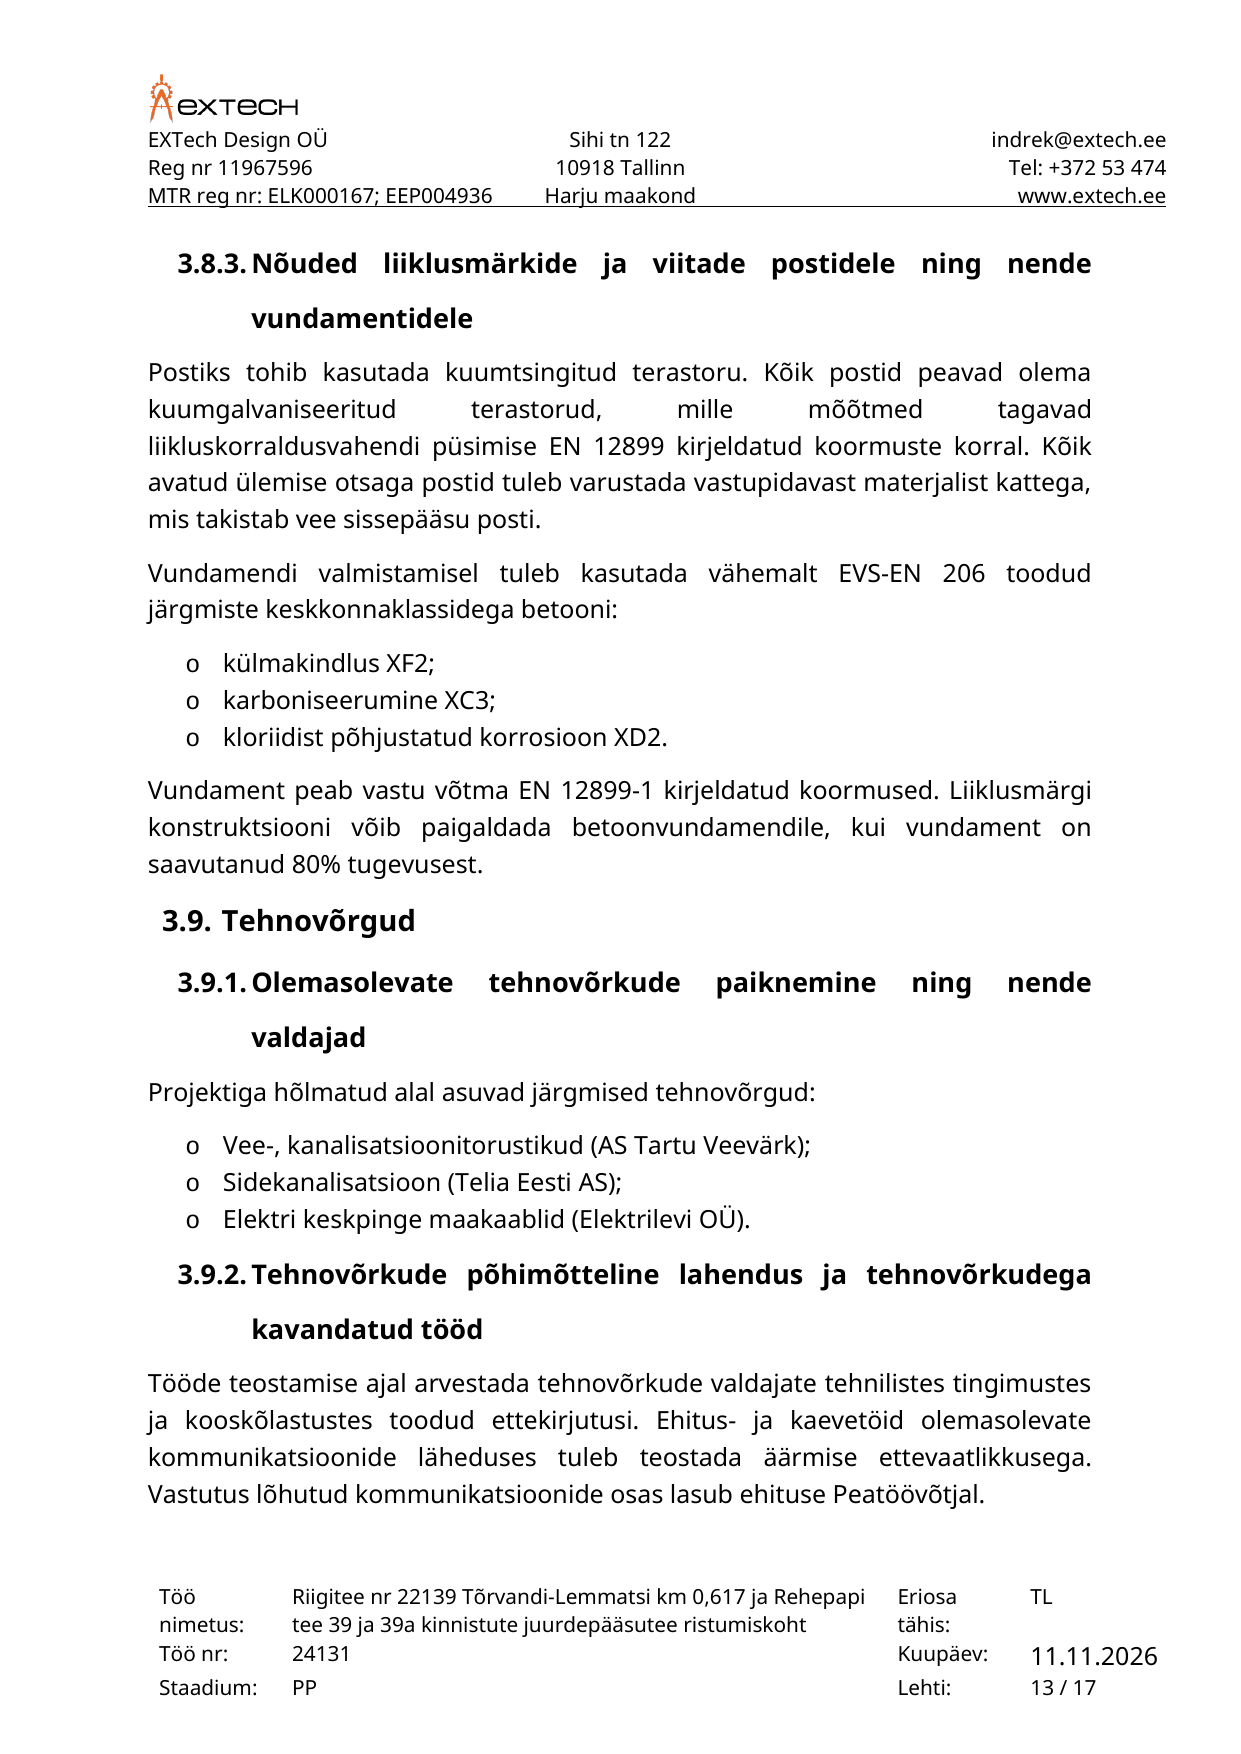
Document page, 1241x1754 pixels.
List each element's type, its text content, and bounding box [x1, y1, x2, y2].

text Postiks tohib kasutada kuumtsingitud terastoru. Kõik postid peavad olema kuumgalvaniseeritud terastorud, mille mõõtmed tagavad liikluskorraldusvahendi püsimise EN 12899 kirjeldatud koormuste korral. Kõik avatud ülemise otsaga postid tuleb varustada vastupidavast materjalist kattega, mis takistab vee sissepääsu posti. [148, 355, 1093, 536]
list Sidekanalisatsioon (Telia Eesti AS); [185, 1165, 1093, 1199]
text Projektiga hõlmatud alal asuvad järgmised tehnovõrgud: [148, 1074, 1093, 1108]
list Elektri keskpinge maakaablid (Elektrilevi OÜ). [185, 1202, 1093, 1236]
subtitle Tehnovõrgud [162, 900, 1093, 940]
list Vee-, kanalisatsioonitorustikud (AS Tartu Veevärk); [185, 1128, 1093, 1162]
text Vundament peab vastu võtma EN 12899-1 kirjeldatud koormused. Liiklusmärgi konstruktsiooni võib paigaldada betoonvundamendile, kui vundament on saavutanud 80% tugevusest. [148, 773, 1093, 881]
list karboniseerumine XC3; [185, 682, 1093, 717]
list kloriidist põhjustatud korrosioon XD2. [185, 719, 1093, 754]
picture [147, 73, 300, 125]
text Vundamendi valmistamisel tuleb kasutada vähemalt EVS-EN 206 toodud järgmiste keskkonnaklassidega betooni: [148, 555, 1093, 626]
text Tööde teostamise ajal arvestada tehnovõrkude valdajate tehnilistes tingimustes ja kooskõlastustes toodud ettekirjutusi. Ehitus- ja kaevetöid olemasolevate kommunikatsioonide läheduses tuleb teostada äärmise ettevaatlikkusega. Vastutus lõhutud kommunikatsioonide osas lasub ehituse Peatöövõtjal. [148, 1366, 1093, 1510]
subtitle Nõuded liiklusmärkide ja viitade postidele ning nende vundamentidele [177, 244, 1093, 336]
subtitle Olemasolevate tehnovõrkude paiknemine ning nende valdajad [177, 964, 1093, 1056]
subtitle Tehnovõrkude põhimõtteline lahendus ja tehnovõrkudega kavandatud tööd [177, 1255, 1093, 1347]
list külmakindlus XF2; [185, 645, 1093, 680]
